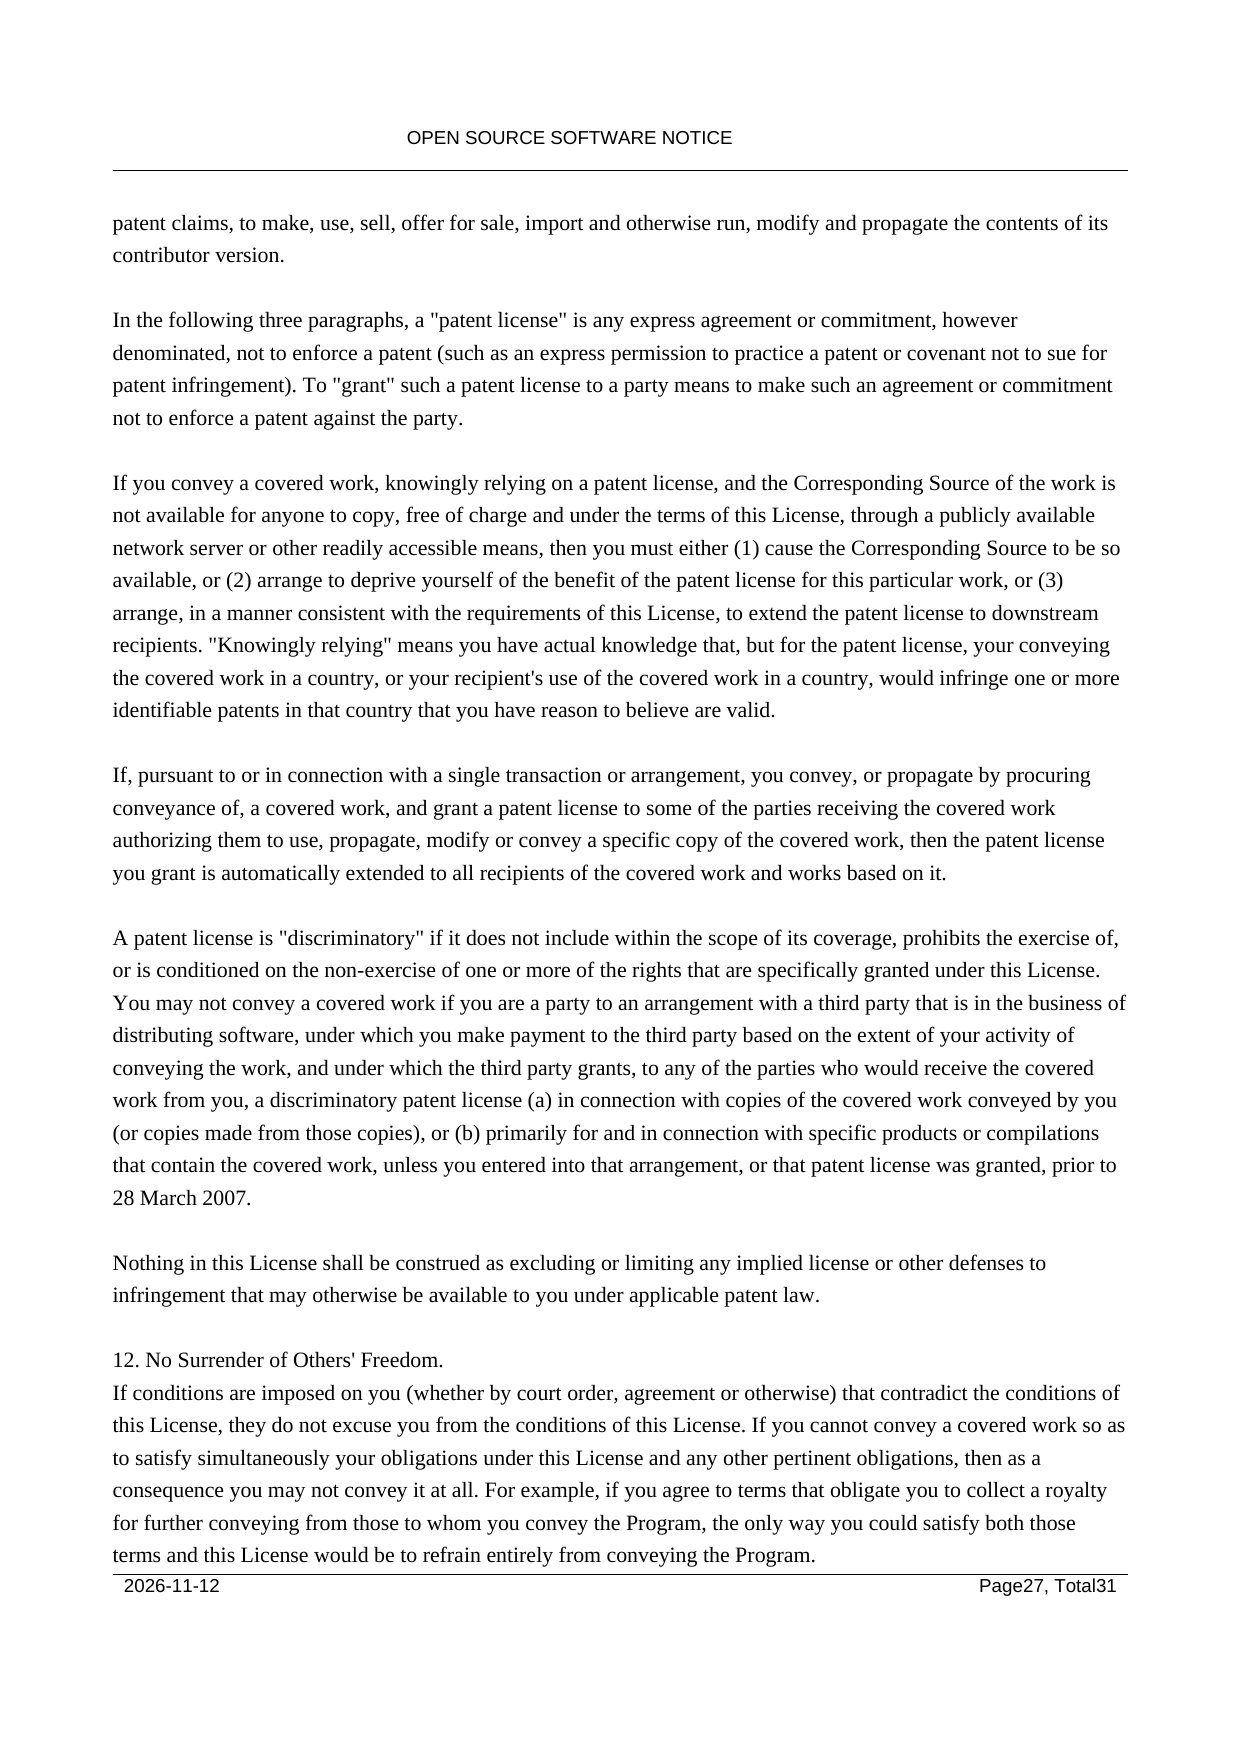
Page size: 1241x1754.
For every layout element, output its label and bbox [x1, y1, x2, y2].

text [112, 206, 1128, 1571]
